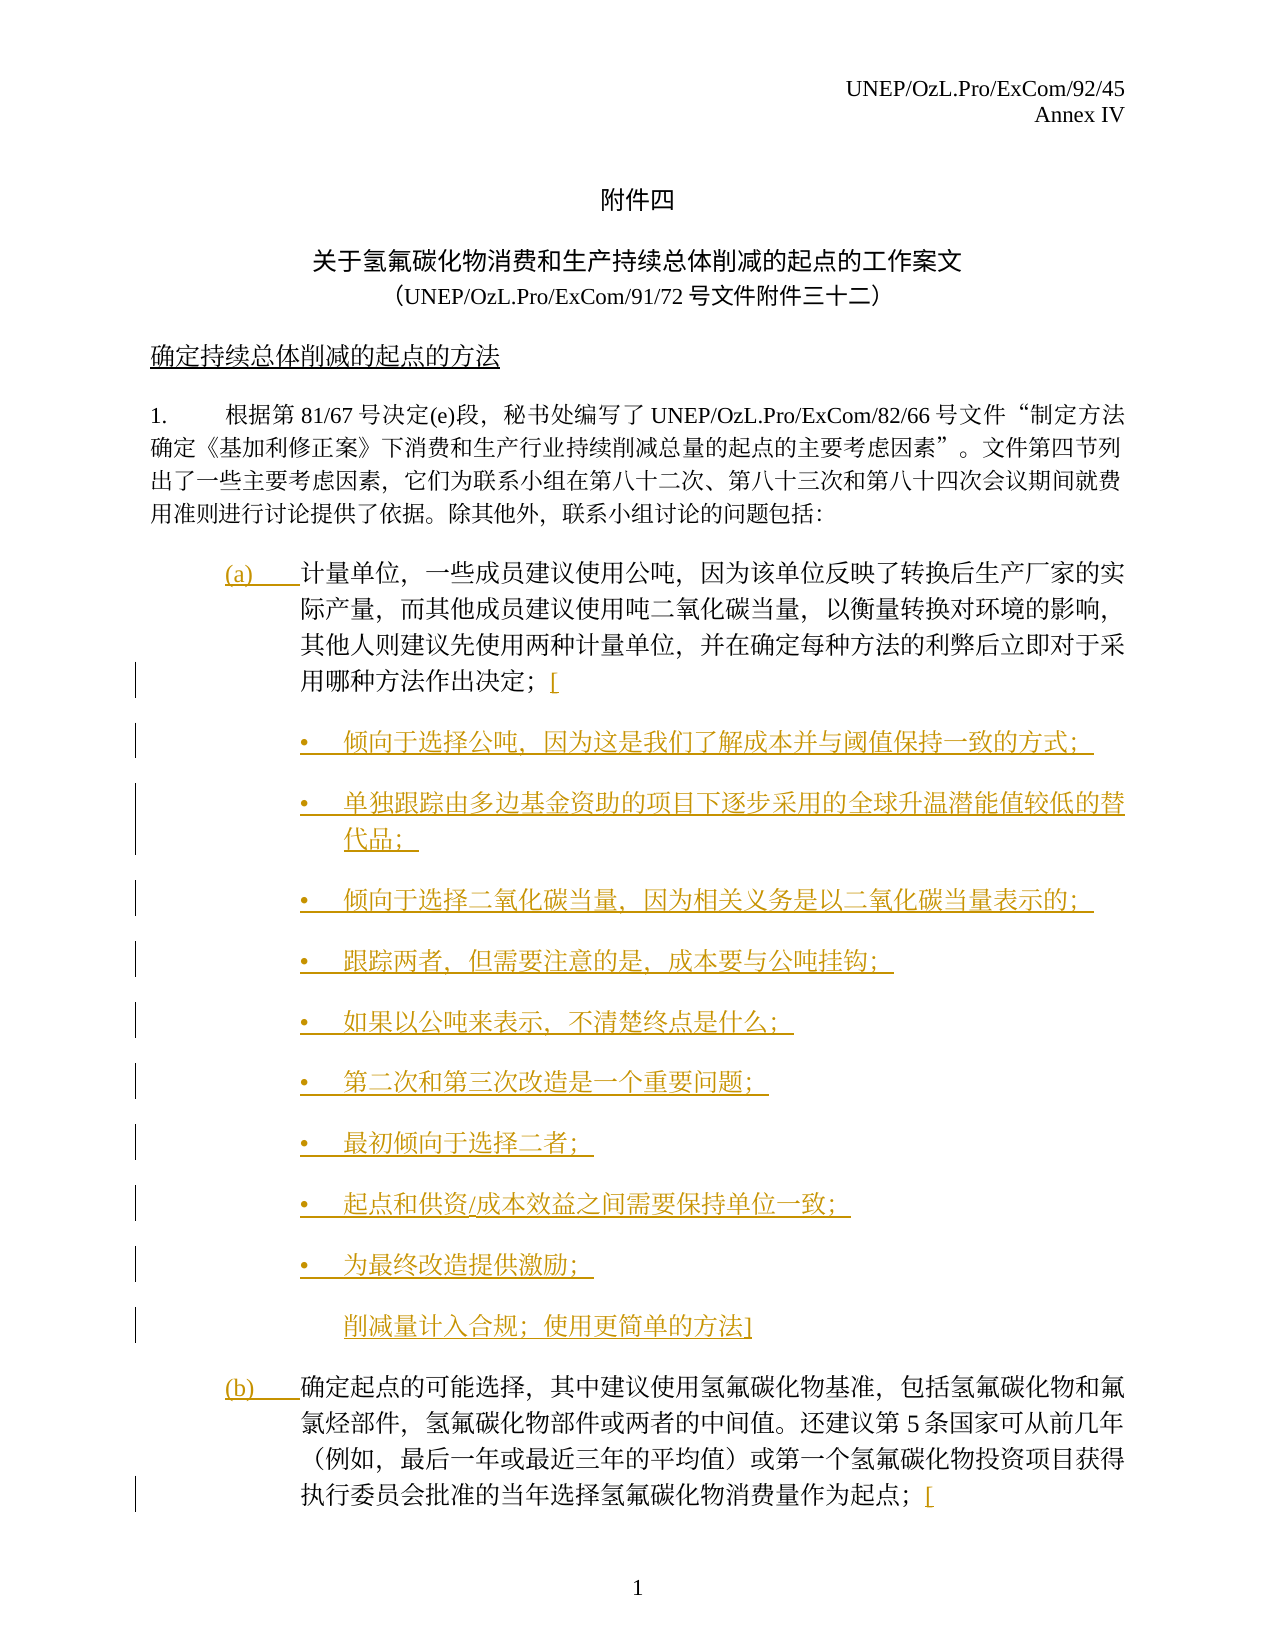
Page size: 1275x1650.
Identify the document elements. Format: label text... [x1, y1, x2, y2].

text 确定持续总体削减的起点的方法 [150, 336, 1125, 372]
list 计量单位，一些成员建议使用公吨，因为该单位反映了转换后生产厂家的实际产量，而其他成员建议使用吨二氧化碳当量，以衡量转换对环境的影响，其他人则建议先使用两种计量单位，并在确定每种方法的利弊后立即对于采用哪种方法作出决定； [225, 554, 1125, 697]
text 附件四 [150, 180, 1125, 217]
list 根据第81/67号决定(e)段，秘书处编写了UNEP/OzL.Pro/ExCom/82/66号文件“制定方法确定《基加利修正案》下消费和生产行业持续削减总量的起点的主要考虑因素”。文件第四节列出了一些主要考虑因素，它们为联系小组在第八十二次、第八十三次和第八十四次会议期间就费用准则进行讨论提供了依据。除其他外，联系小组讨论的问题包括： [150, 397, 1125, 529]
subtitle 确定起点的可能选择，其中建议使用氢氟碳化物基准，包括氢氟碳化物和氟氯烃部件，氢氟碳化物部件或两者的中间值。还建议第5条国家可从前几年（例如，最后一年或最近三年的平均值）或第一个氢氟碳化物投资项目获得执行委员会批准的当年选择氢氟碳化物消费量作为起点； [225, 1368, 1125, 1512]
text 关于氢氟碳化物消费和生产持续总体削减的起点的工作案文 （UNEP/OzL.Pro/ExCom/91/72号文件附件三十二） [150, 242, 1125, 311]
